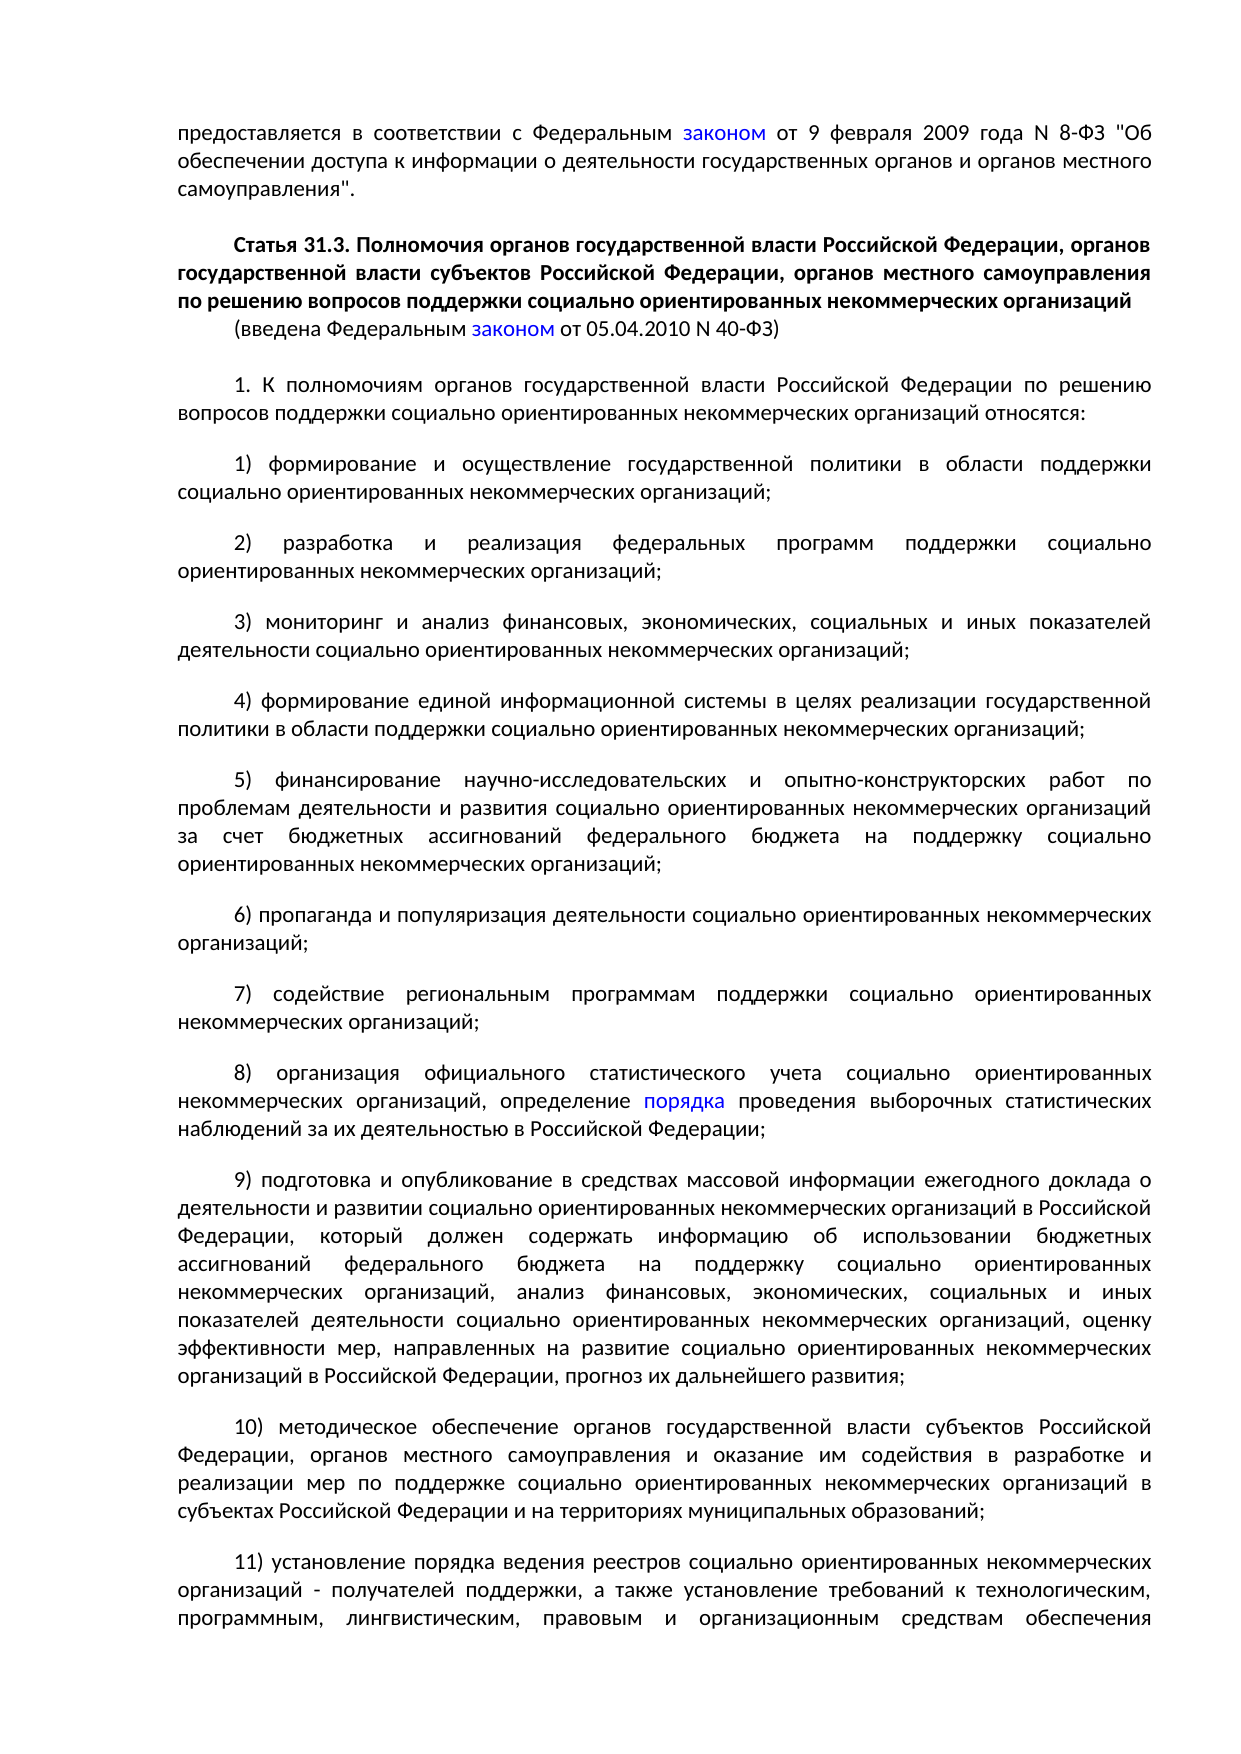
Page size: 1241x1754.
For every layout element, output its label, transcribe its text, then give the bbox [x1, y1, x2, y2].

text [177, 1547, 1152, 1631]
text 2) разработка и реализация федеральных программ поддержки социально ориентированных некоммерческих организаций; [177, 528, 1152, 584]
title Статья 31.3. Полномочия органов государственной власти Российской Федерации, органов государственной власти субъектов Российской Федерации, органов местного самоуправления по решению вопросов поддержки социально ориентированных некоммерческих организаций [177, 230, 1152, 314]
text 6) пропаганда и популяризация деятельности социально ориентированных некоммерческих организаций; [177, 900, 1152, 956]
text 4) формирование единой информационной системы в целях реализации государственной политики в области поддержки социально ориентированных некоммерческих организаций; [177, 686, 1152, 742]
text 7) содействие региональным программам поддержки социально ориентированных некоммерческих организаций; [177, 979, 1152, 1035]
text 1) формирование и осуществление государственной политики в области поддержки социально ориентированных некоммерческих организаций; [177, 449, 1152, 505]
text 10) методическое обеспечение органов государственной власти субъектов Российской Федерации, органов местного самоуправления и оказание им содействия в разработке и реализации мер по поддержке социально ориентированных некоммерческих организаций в субъектах Российской Федерации и на территориях муниципальных образований; [177, 1412, 1152, 1524]
text 3) мониторинг и анализ финансовых, экономических, социальных и иных показателей деятельности социально ориентированных некоммерческих организаций; [177, 607, 1152, 663]
text 9) подготовка и опубликование в средствах массовой информации ежегодного доклада о деятельности и развитии социально ориентированных некоммерческих организаций в Российской Федерации, который должен содержать информацию об использовании бюджетных ассигнований федерального бюджета на поддержку социально ориентированных некоммерческих организаций, анализ финансовых, экономических, социальных и иных показателей деятельности социально ориентированных некоммерческих организаций, оценку эффективности мер, направленных на развитие социально ориентированных некоммерческих организаций в Российской Федерации, прогноз их дальнейшего развития; [177, 1165, 1152, 1389]
text 1. К полномочиям органов государственной власти Российской Федерации по решению вопросов поддержки социально ориентированных некоммерческих организаций относятся: [177, 370, 1152, 426]
text 8) организация официального статистического учета социально ориентированных некоммерческих организаций, определение порядка проведения выборочных статистических наблюдений за их деятельностью в Российской Федерации; [177, 1058, 1152, 1142]
text 5) финансирование научно-исследовательских и опытно-конструкторских работ по проблемам деятельности и развития социально ориентированных некоммерческих организаций за счет бюджетных ассигнований федерального бюджета на поддержку социально ориентированных некоммерческих организаций; [177, 765, 1152, 877]
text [177, 118, 1152, 202]
text (введена Федеральным законом от 05.04.2010 N 40-ФЗ) [177, 314, 1152, 342]
